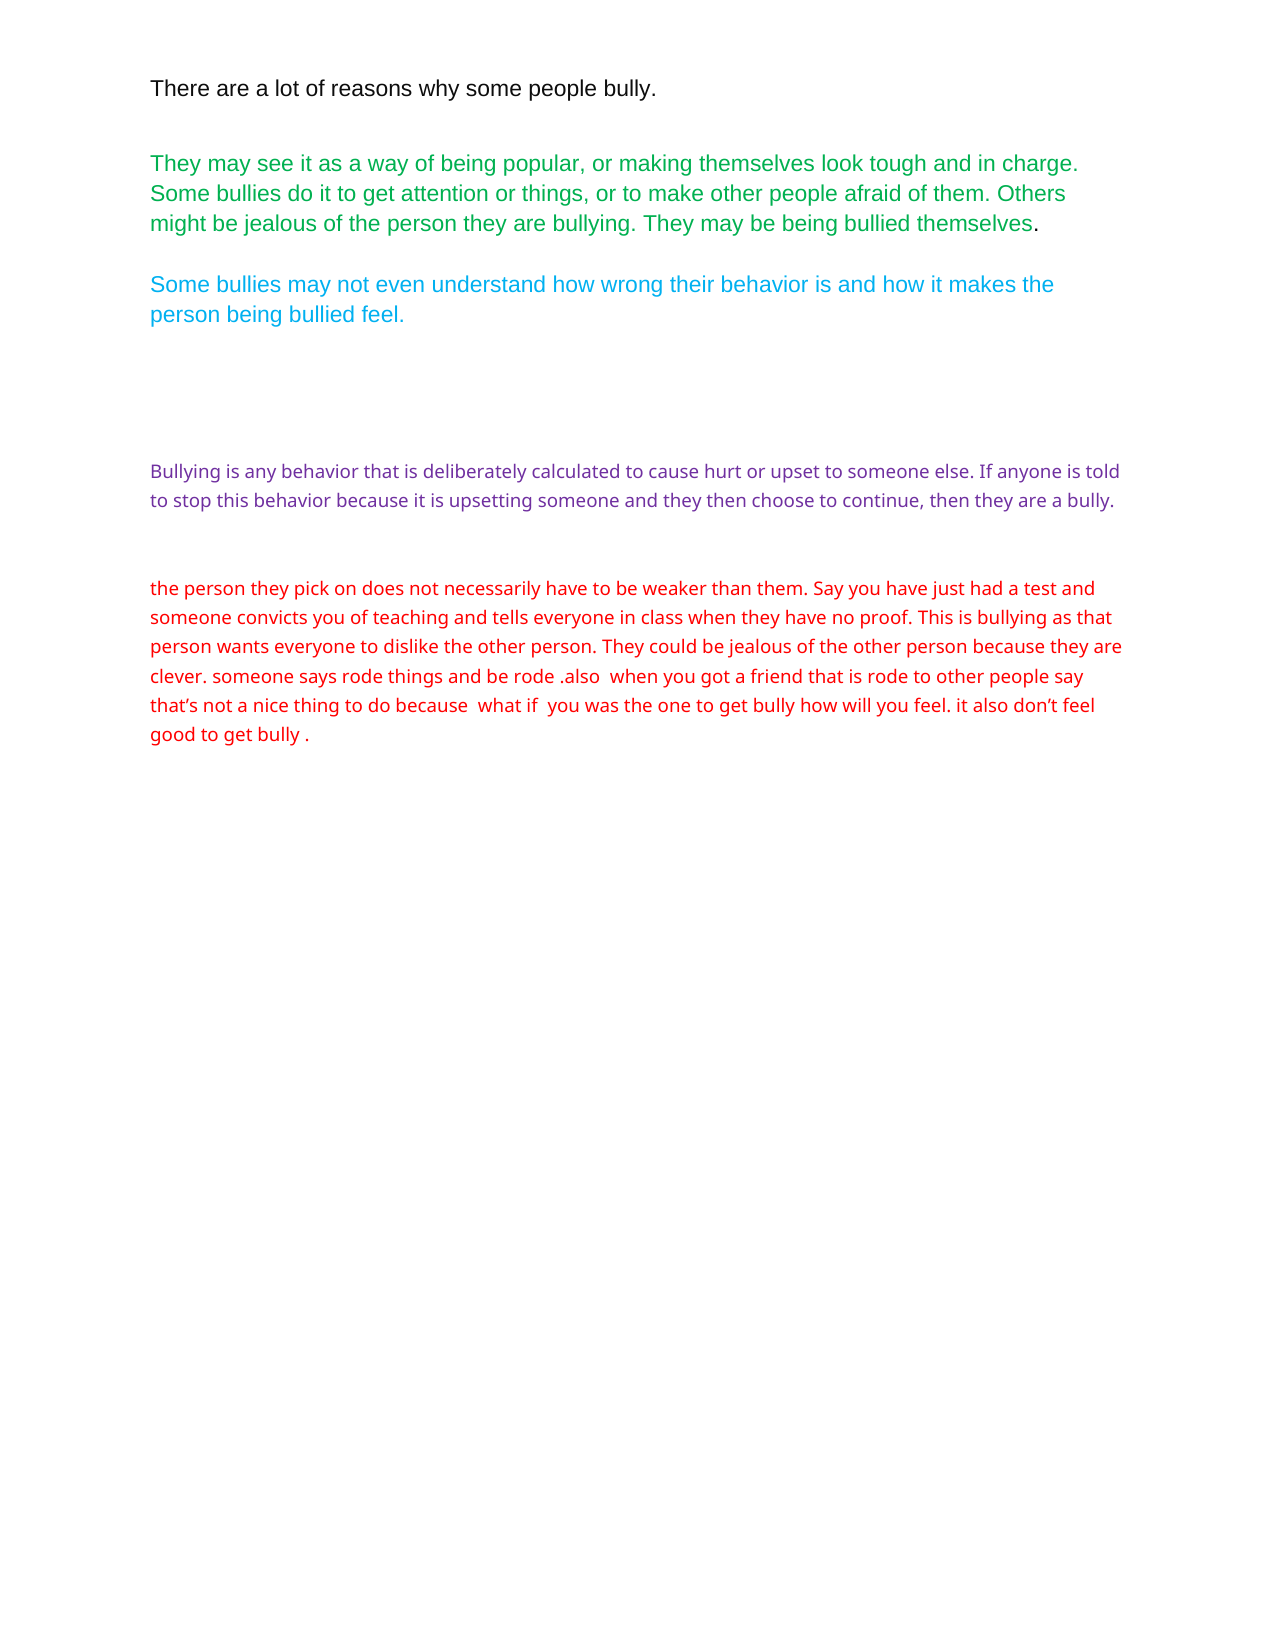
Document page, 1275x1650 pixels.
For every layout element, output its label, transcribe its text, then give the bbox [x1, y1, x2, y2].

text They may see it as a way of being popular, or making themselves look tough and in charge. Some bullies do it to get attention or things, or to make other people afraid of them. Others might be jealous of the person they are bullying. They may be being bullied themselves. Some bullies may not even understand how wrong their behavior is and how it makes the person being bullied feel. [150, 150, 1125, 327]
text Bullying is any behavior that is deliberately calculated to cause hurt or upset to someone else. If anyone is told to stop this behavior because it is upsetting someone and they then choose to continue, then they are a bully. the person they pick on does not necessarily have to be weaker than them. Say you have just had a test and someone convicts you of teaching and tells everyone in class when they have no proof. This is bullying as that person wants everyone to dislike the other person. They could be jealous of the other person because they are clever. someone says rode things and be rode .also when you got a friend that is rode to other people say that’s not a nice thing to do because what if you was the one to get bully how will you feel. it also don’t feel good to get bully . [150, 458, 1125, 867]
